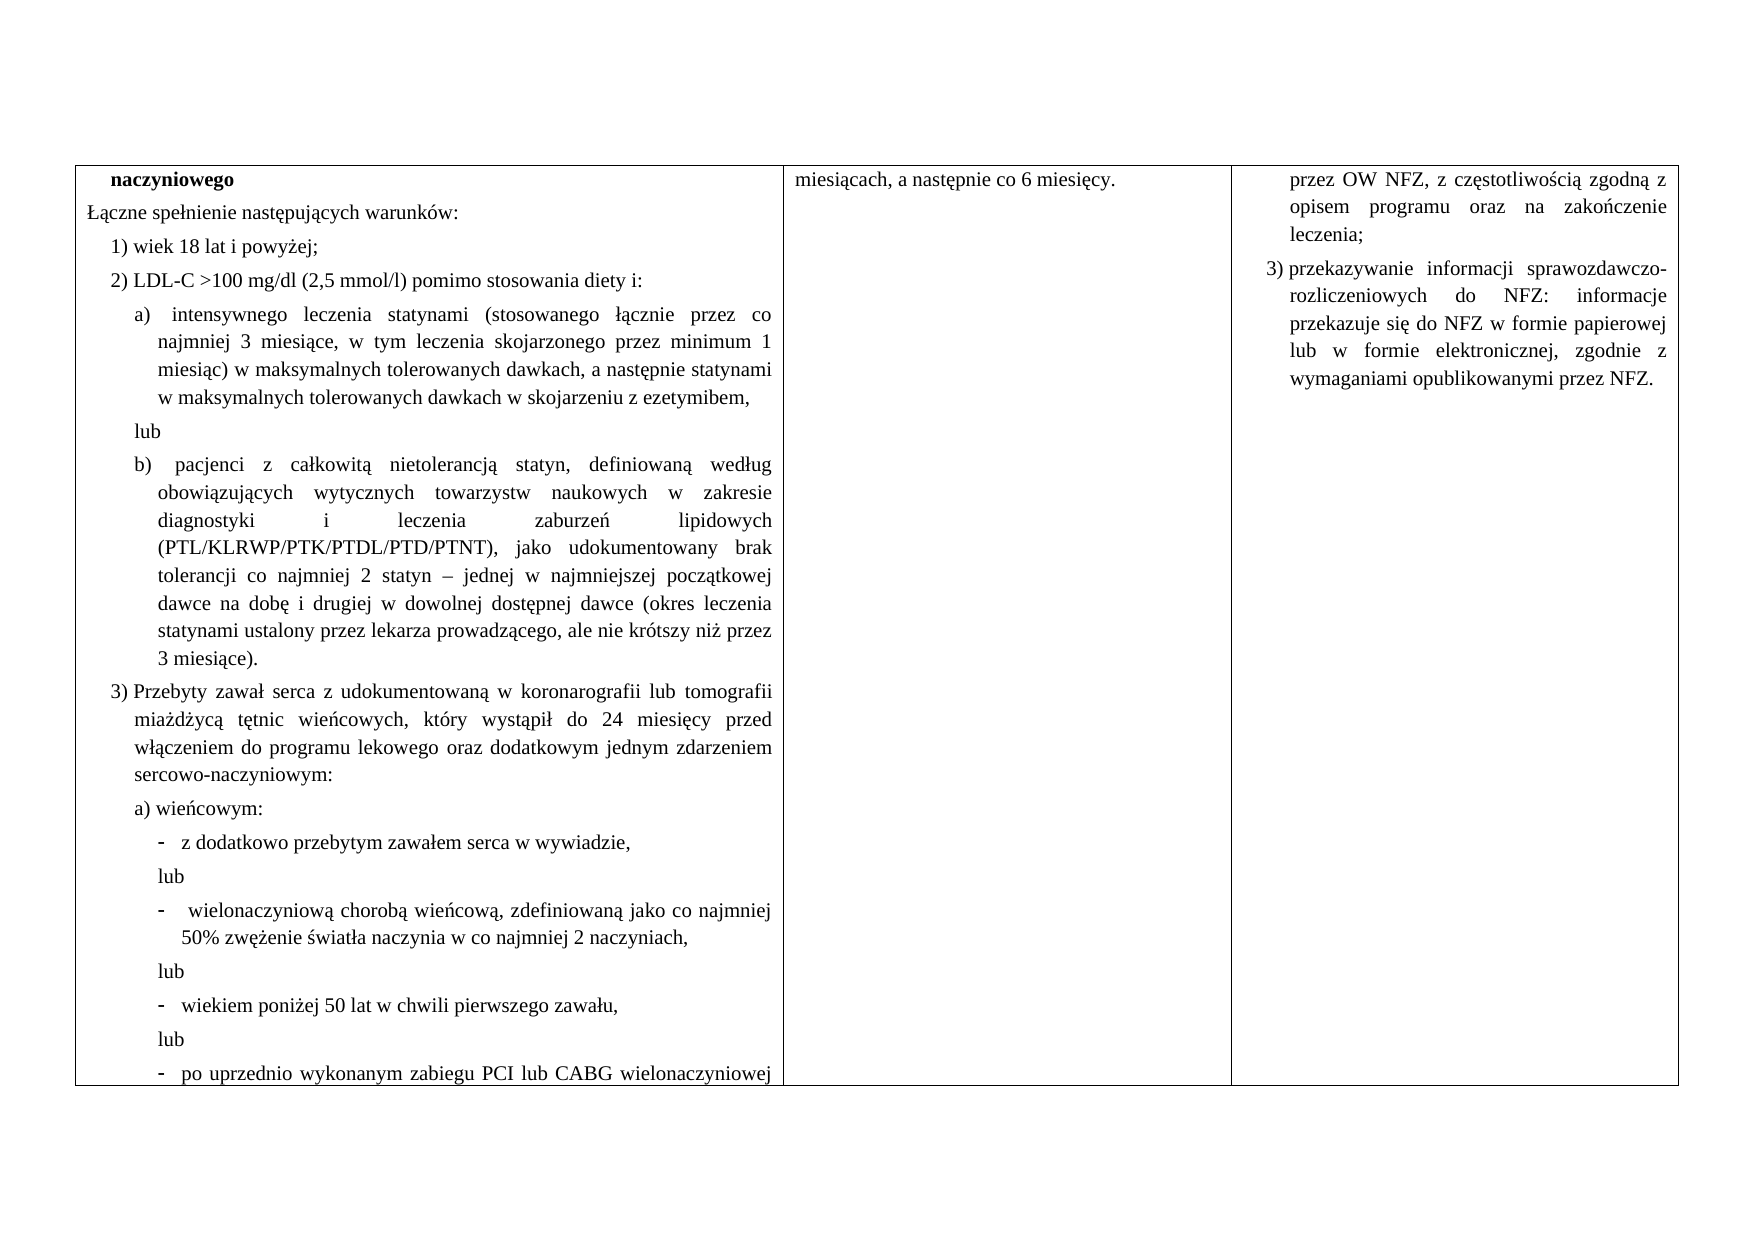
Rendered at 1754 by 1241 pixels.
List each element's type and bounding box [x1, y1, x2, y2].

table_cell [784, 166, 1231, 1085]
table_cell [1232, 166, 1678, 1085]
table_cell [76, 166, 783, 1085]
